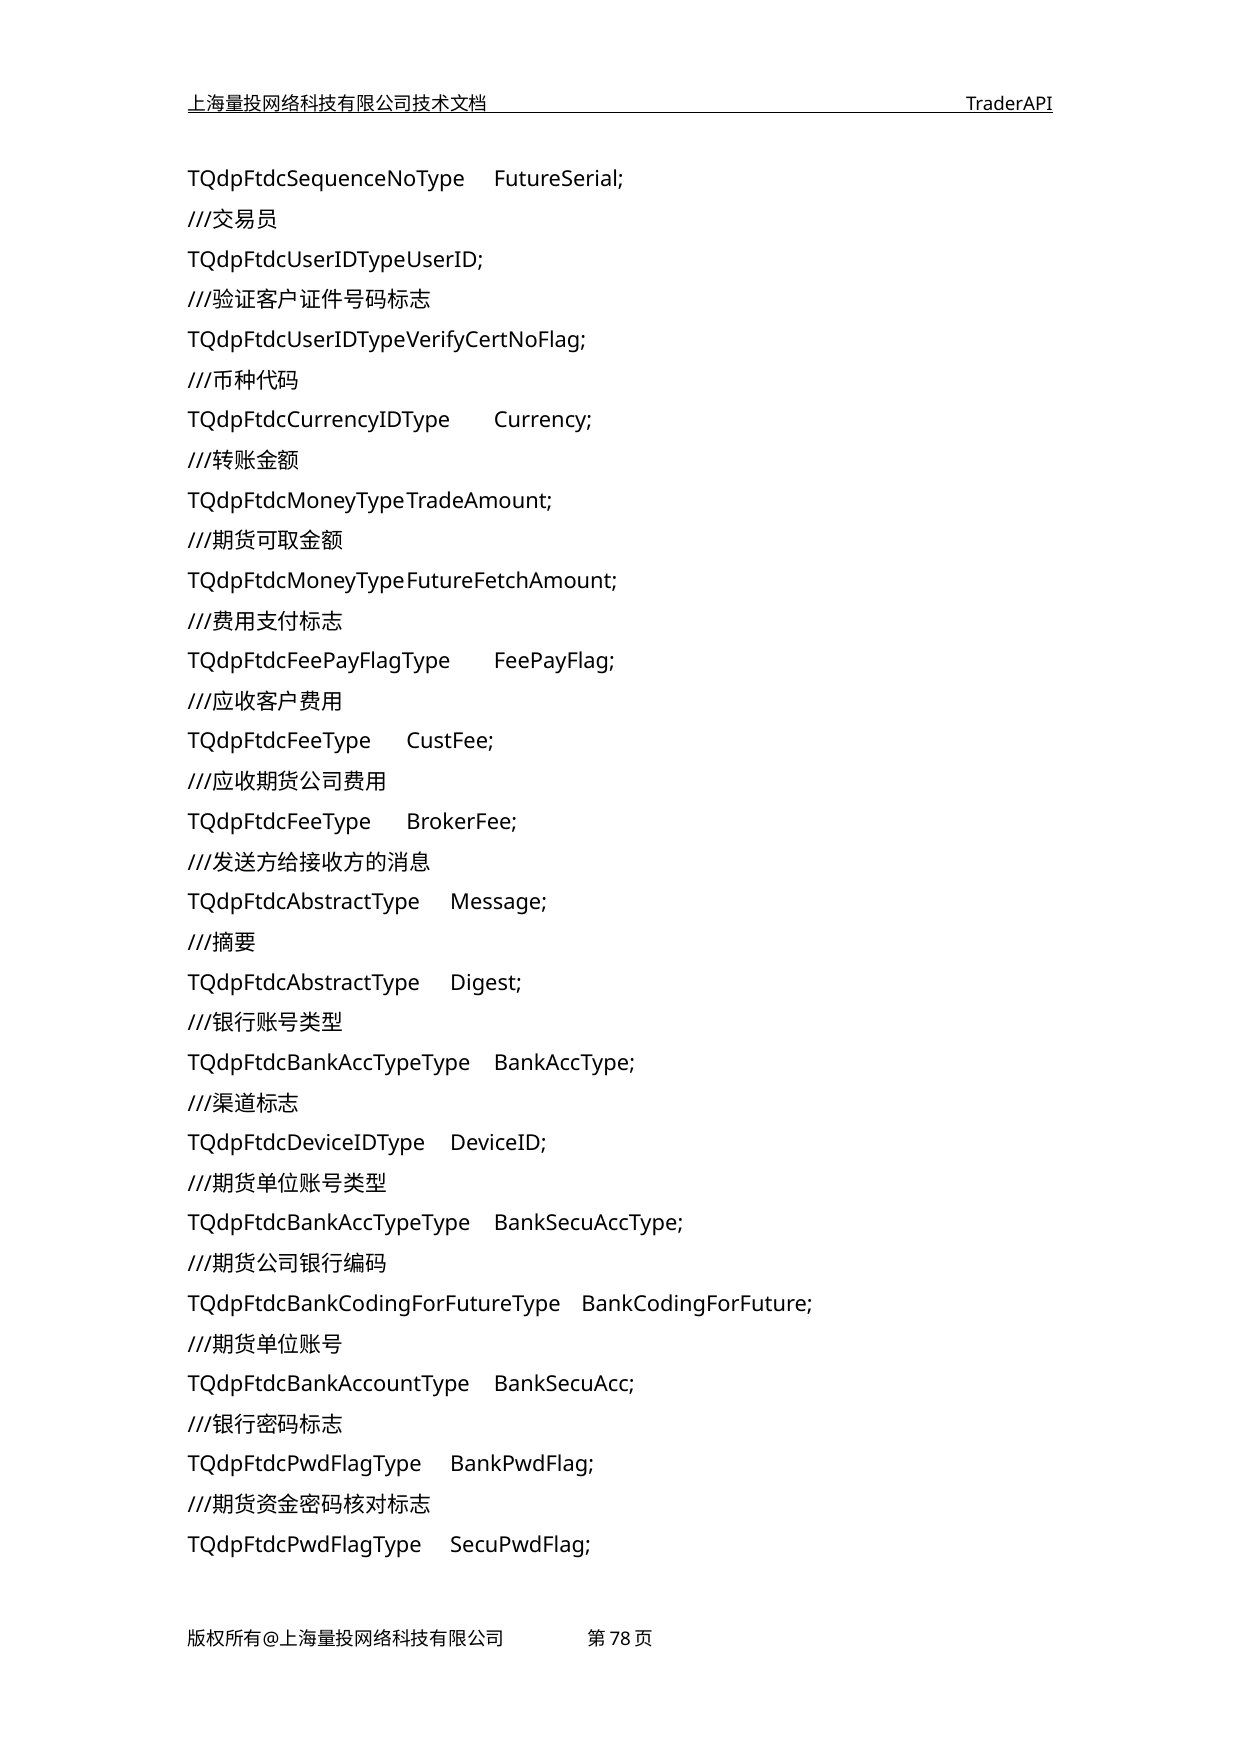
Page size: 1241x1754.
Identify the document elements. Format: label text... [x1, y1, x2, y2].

text ///交易员 [131, 202, 1087, 234]
text ///验证客户证件号码标志 [131, 282, 1087, 315]
text TQdpFtdcSequenceNoType FutureSerial; [131, 162, 1087, 194]
text TQdpFtdcFeeType BrokerFee; [131, 804, 1087, 837]
text TQdpFtdcBankAccTypeType BankAccType; [131, 1045, 1087, 1078]
text TQdpFtdcFeePayFlagType FeePayFlag; [131, 644, 1087, 676]
text ///期货单位账号 [131, 1326, 1087, 1359]
text TQdpFtdcFeeType CustFee; [131, 724, 1087, 757]
text ///摘要 [131, 925, 1087, 957]
text TQdpFtdcUserIDType VerifyCertNoFlag; [131, 323, 1087, 355]
text ///期货公司银行编码 [131, 1246, 1087, 1278]
text TQdpFtdcDeviceIDType DeviceID; [131, 1126, 1087, 1158]
text ///发送方给接收方的消息 [131, 844, 1087, 877]
text ///应收期货公司费用 [131, 764, 1087, 797]
text ///渠道标志 [131, 1085, 1087, 1118]
text TQdpFtdcPwdFlagType BankPwdFlag; [131, 1447, 1087, 1479]
text ///期货可取金额 [131, 523, 1087, 556]
text TQdpFtdcBankAccTypeType BankSecuAccType; [131, 1206, 1087, 1238]
text TQdpFtdcBankAccountType BankSecuAcc; [131, 1367, 1087, 1399]
text ///期货资金密码核对标志 [131, 1487, 1087, 1519]
text TQdpFtdcBankCodingForFutureType BankCodingForFuture; [131, 1286, 1087, 1319]
text ///期货单位账号类型 [131, 1166, 1087, 1198]
text TQdpFtdcMoneyType FutureFetchAmount; [131, 563, 1087, 596]
text ///费用支付标志 [131, 603, 1087, 636]
text ///应收客户费用 [131, 684, 1087, 716]
text TQdpFtdcPwdFlagType SecuPwdFlag; [131, 1527, 1087, 1560]
text TQdpFtdcUserIDType UserID; [131, 242, 1087, 275]
text TQdpFtdcMoneyType TradeAmount; [131, 483, 1087, 516]
text ///币种代码 [131, 362, 1087, 395]
text TQdpFtdcAbstractType Message; [131, 885, 1087, 917]
text ///银行密码标志 [131, 1407, 1087, 1439]
text TQdpFtdcAbstractType Digest; [131, 965, 1087, 998]
text TQdpFtdcCurrencyIDType Currency; [131, 403, 1087, 435]
text ///转账金额 [131, 443, 1087, 475]
text ///银行账号类型 [131, 1005, 1087, 1037]
